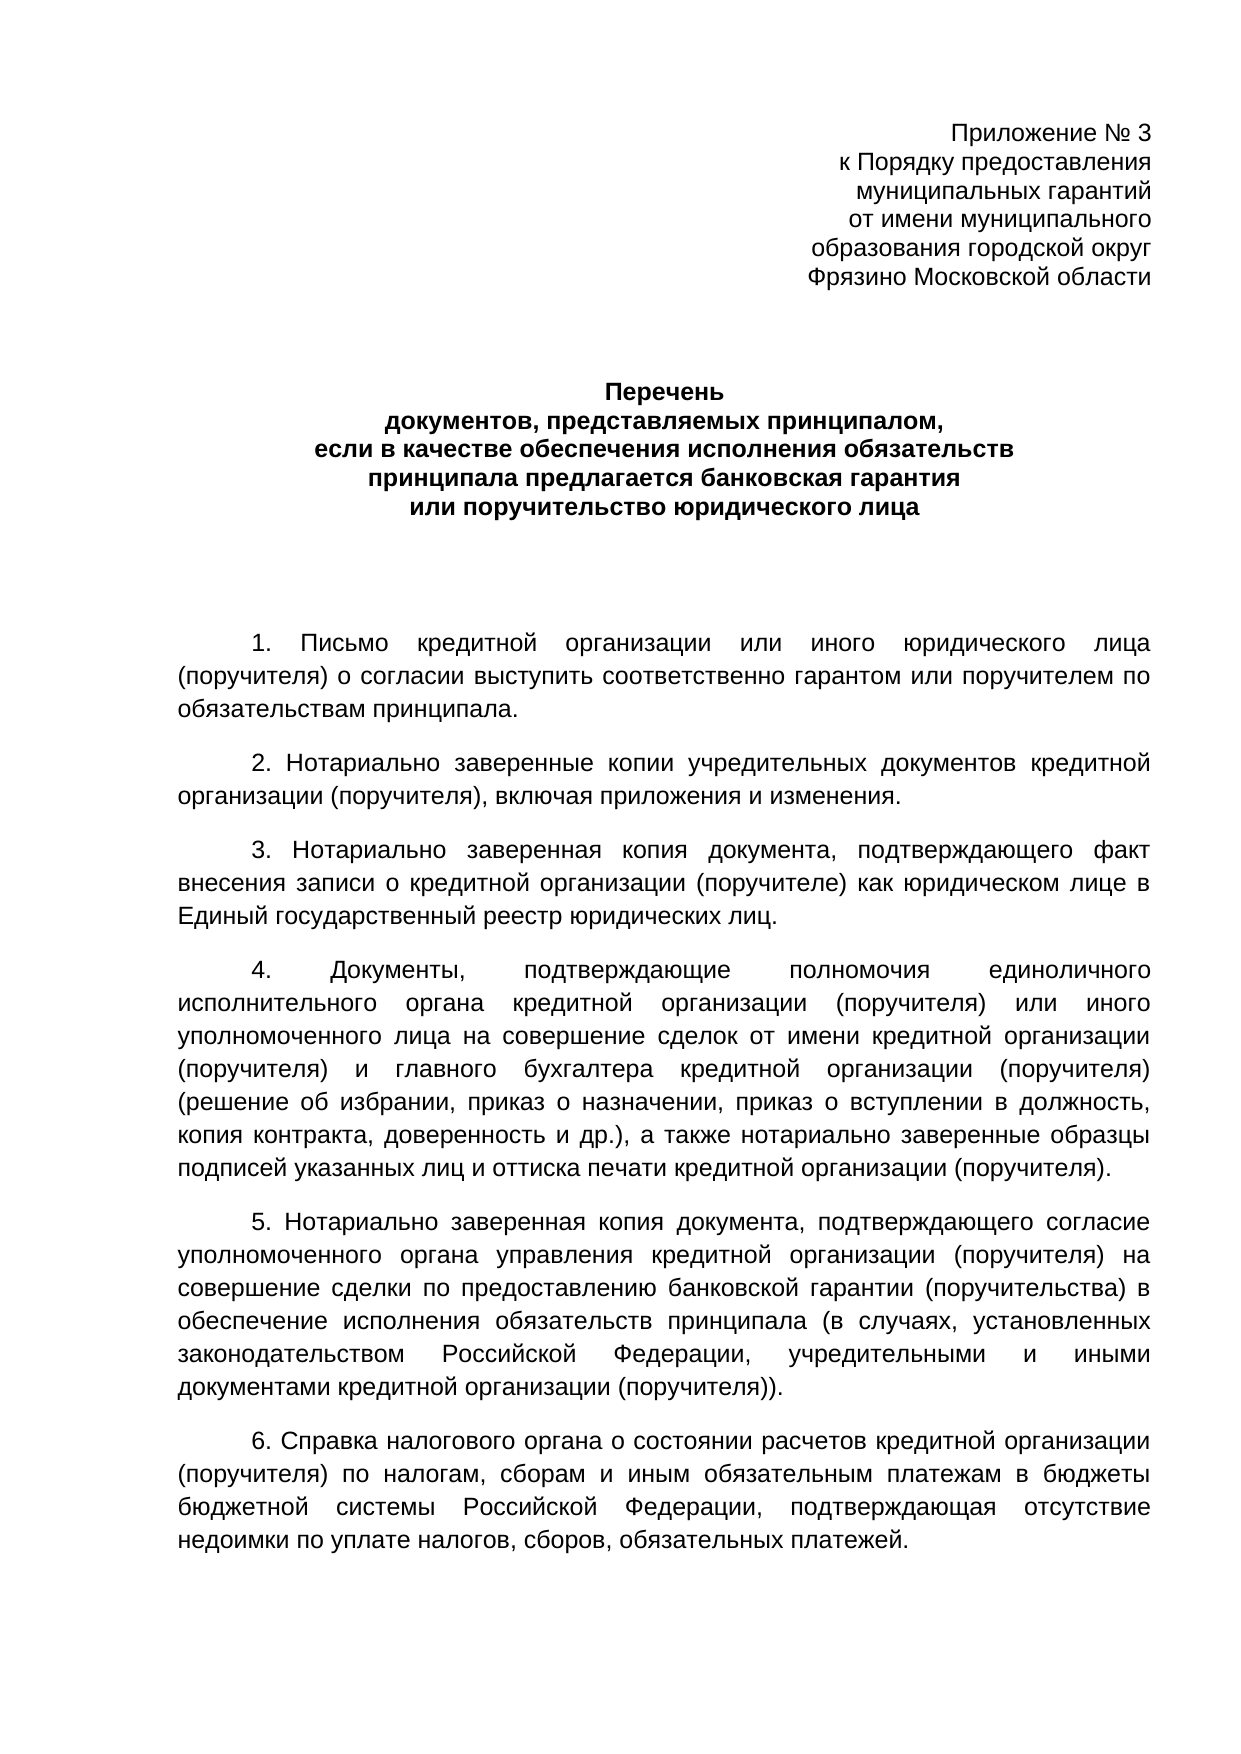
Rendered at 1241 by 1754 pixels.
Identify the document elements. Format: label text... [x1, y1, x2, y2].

text 1. Письмо кредитной организации или иного юридического лица (поручителя) о согласии выступить соответственно гарантом или поручителем по обязательствам принципала. [177, 628, 1152, 723]
text документов, представляемых принципалом, [177, 406, 1152, 434]
text или поручительство юридического лица [177, 492, 1152, 521]
text 5. Нотариально заверенная копия документа, подтверждающего согласие уполномоченного органа управления кредитной организации (поручителя) на совершение сделки по предоставлению банковской гарантии (поручительства) в обеспечение исполнения обязательств принципала (в случаях, установленных законодательством Российской Федерации, учредительными и иными документами кредитной организации (поручителя)). [177, 1207, 1152, 1401]
text муниципальных гарантий [177, 176, 1152, 204]
text 6. Справка налогового органа о состоянии расчетов кредитной организации (поручителя) по налогам, сборам и иным обязательным платежам в бюджеты бюджетной системы Российской Федерации, подтверждающая отсутствие недоимки по уплате налогов, сборов, обязательных платежей. [177, 1426, 1152, 1554]
text принципала предлагается банковская гарантия [177, 463, 1152, 492]
text 2. Нотариально заверенные копии учредительных документов кредитной организации (поручителя), включая приложения и изменения. [177, 748, 1152, 810]
text от имени муниципального [177, 204, 1152, 233]
text Перечень [177, 377, 1152, 406]
text если в качестве обеспечения исполнения обязательств [177, 434, 1152, 463]
text Приложение № 3 [177, 118, 1152, 147]
text к Порядку предоставления [177, 147, 1152, 176]
text образования городской округ [177, 233, 1152, 262]
text 4. Документы, подтверждающие полномочия единоличного исполнительного органа кредитной организации (поручителя) или иного уполномоченного лица на совершение сделок от имени кредитной организации (поручителя) и главного бухгалтера кредитной организации (поручителя) (решение об избрании, приказ о назначении, приказ о вступлении в должность, копия контракта, доверенность и др.), а также нотариально заверенные образцы подписей указанных лиц и оттиска печати кредитной организации (поручителя). [177, 955, 1152, 1182]
text 3. Нотариально заверенная копия документа, подтверждающего факт внесения записи о кредитной организации (поручителе) как юридическом лице в Единый государственный реестр юридических лиц. [177, 835, 1152, 930]
text Фрязино Московской области [177, 262, 1152, 291]
